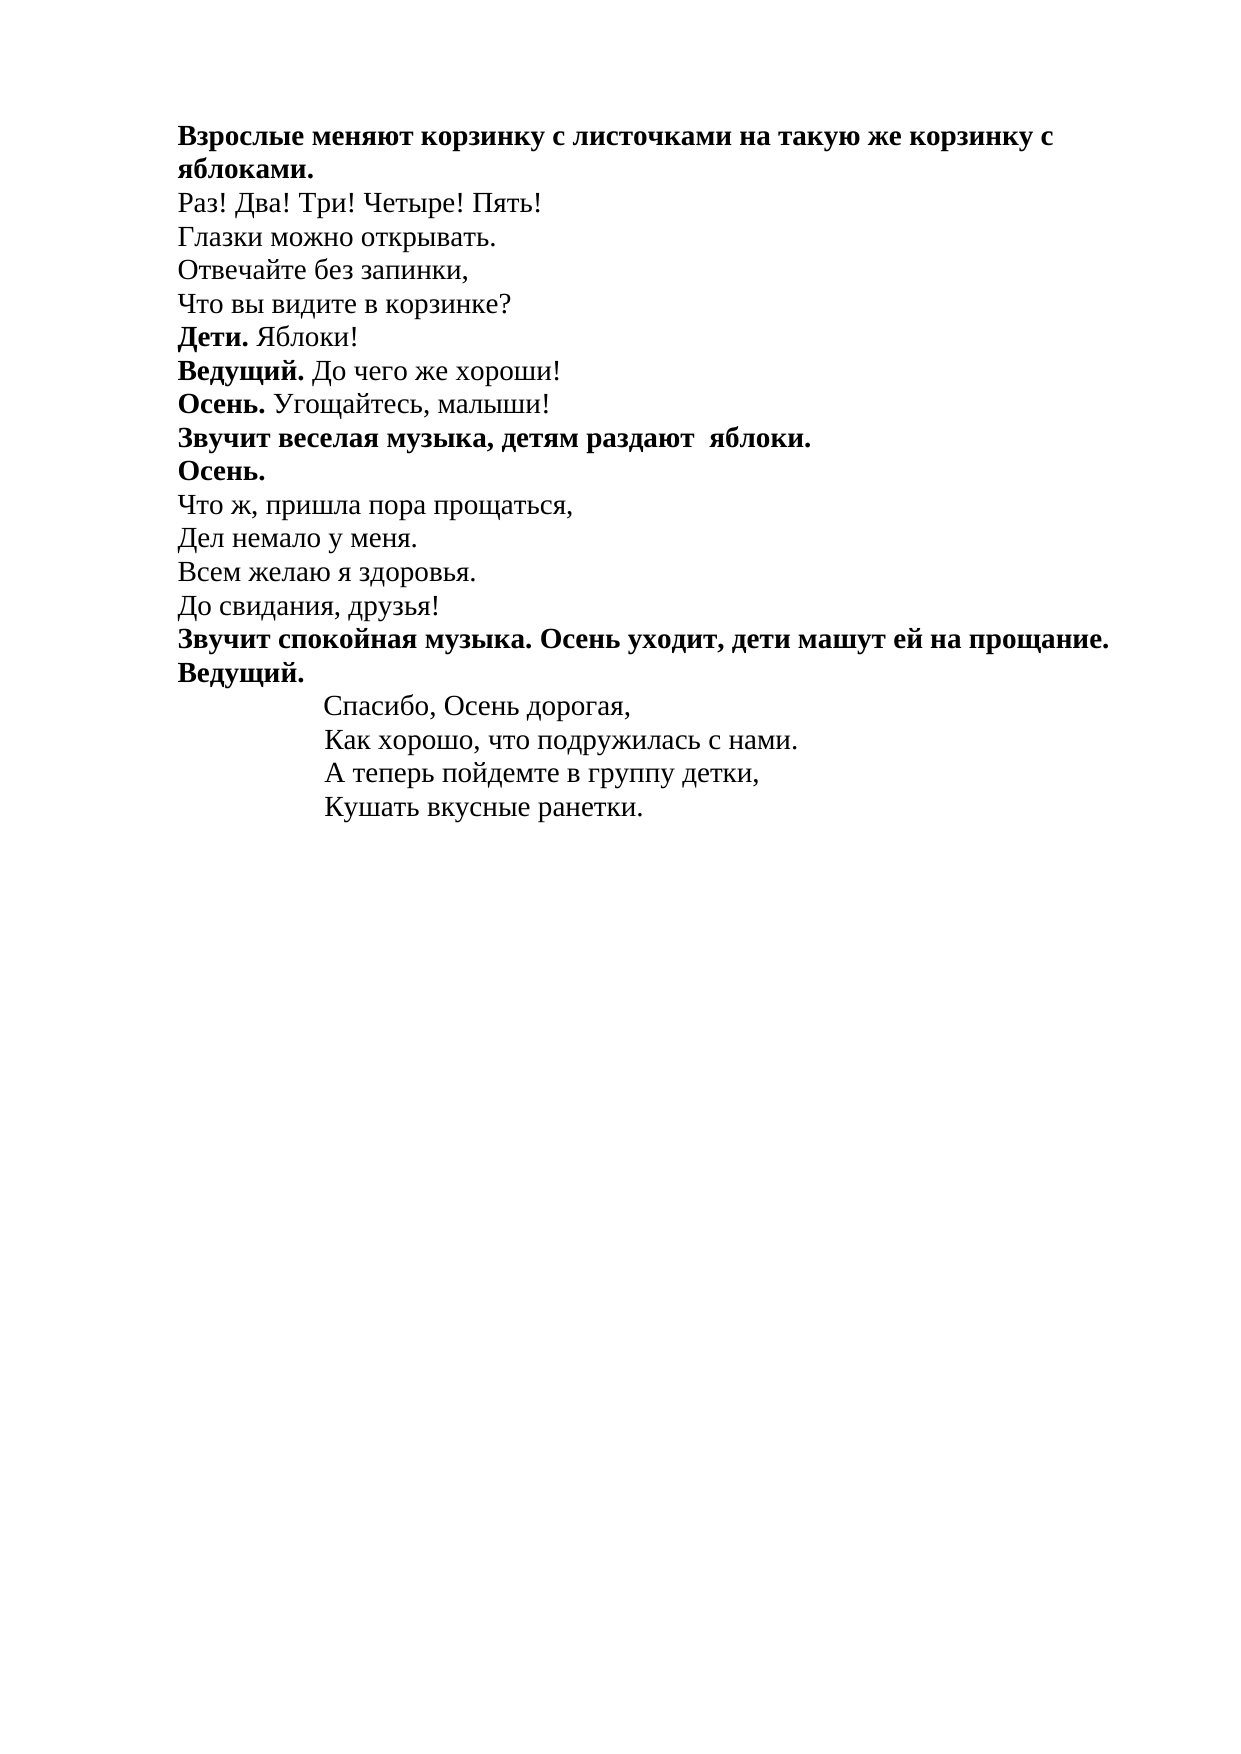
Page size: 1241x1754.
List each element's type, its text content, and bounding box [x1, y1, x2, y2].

text Взрослые меняют корзинку с листочками на такую же корзинку с яблоками. [177, 118, 1152, 185]
text Как хорошо, что подружилась с нами. [177, 722, 1152, 755]
text До свидания, друзья! [177, 588, 1152, 621]
text Осень. [177, 453, 1152, 487]
text Глазки можно открывать. [177, 219, 1152, 252]
text Звучит спокойная музыка. Осень уходит, дети машут ей на прощание. [177, 621, 1152, 655]
text Дети. Яблоки! [177, 319, 1152, 353]
text Что вы видите в корзинке? [177, 286, 1152, 319]
text Звучит веселая музыка, детям раздают яблоки. [177, 420, 1152, 453]
text А теперь пойдемте в группу детки, [177, 755, 1152, 789]
text Всем желаю я здоровья. [177, 554, 1152, 588]
text Отвечайте без запинки, [177, 252, 1152, 286]
text Дел немало у меня. [177, 521, 1152, 554]
text Ведущий. [177, 655, 1152, 688]
text Раз! Два! Три! Четыре! Пять! [177, 185, 1152, 219]
text Ведущий. До чего же хороши! [177, 353, 1152, 386]
text Спасибо, Осень дорогая, [177, 688, 1152, 722]
text Кушать вкусные ранетки. [177, 789, 1152, 822]
text Что ж, пришла пора прощаться, [177, 487, 1152, 521]
text Осень. Угощайтесь, малыши! [177, 386, 1152, 420]
